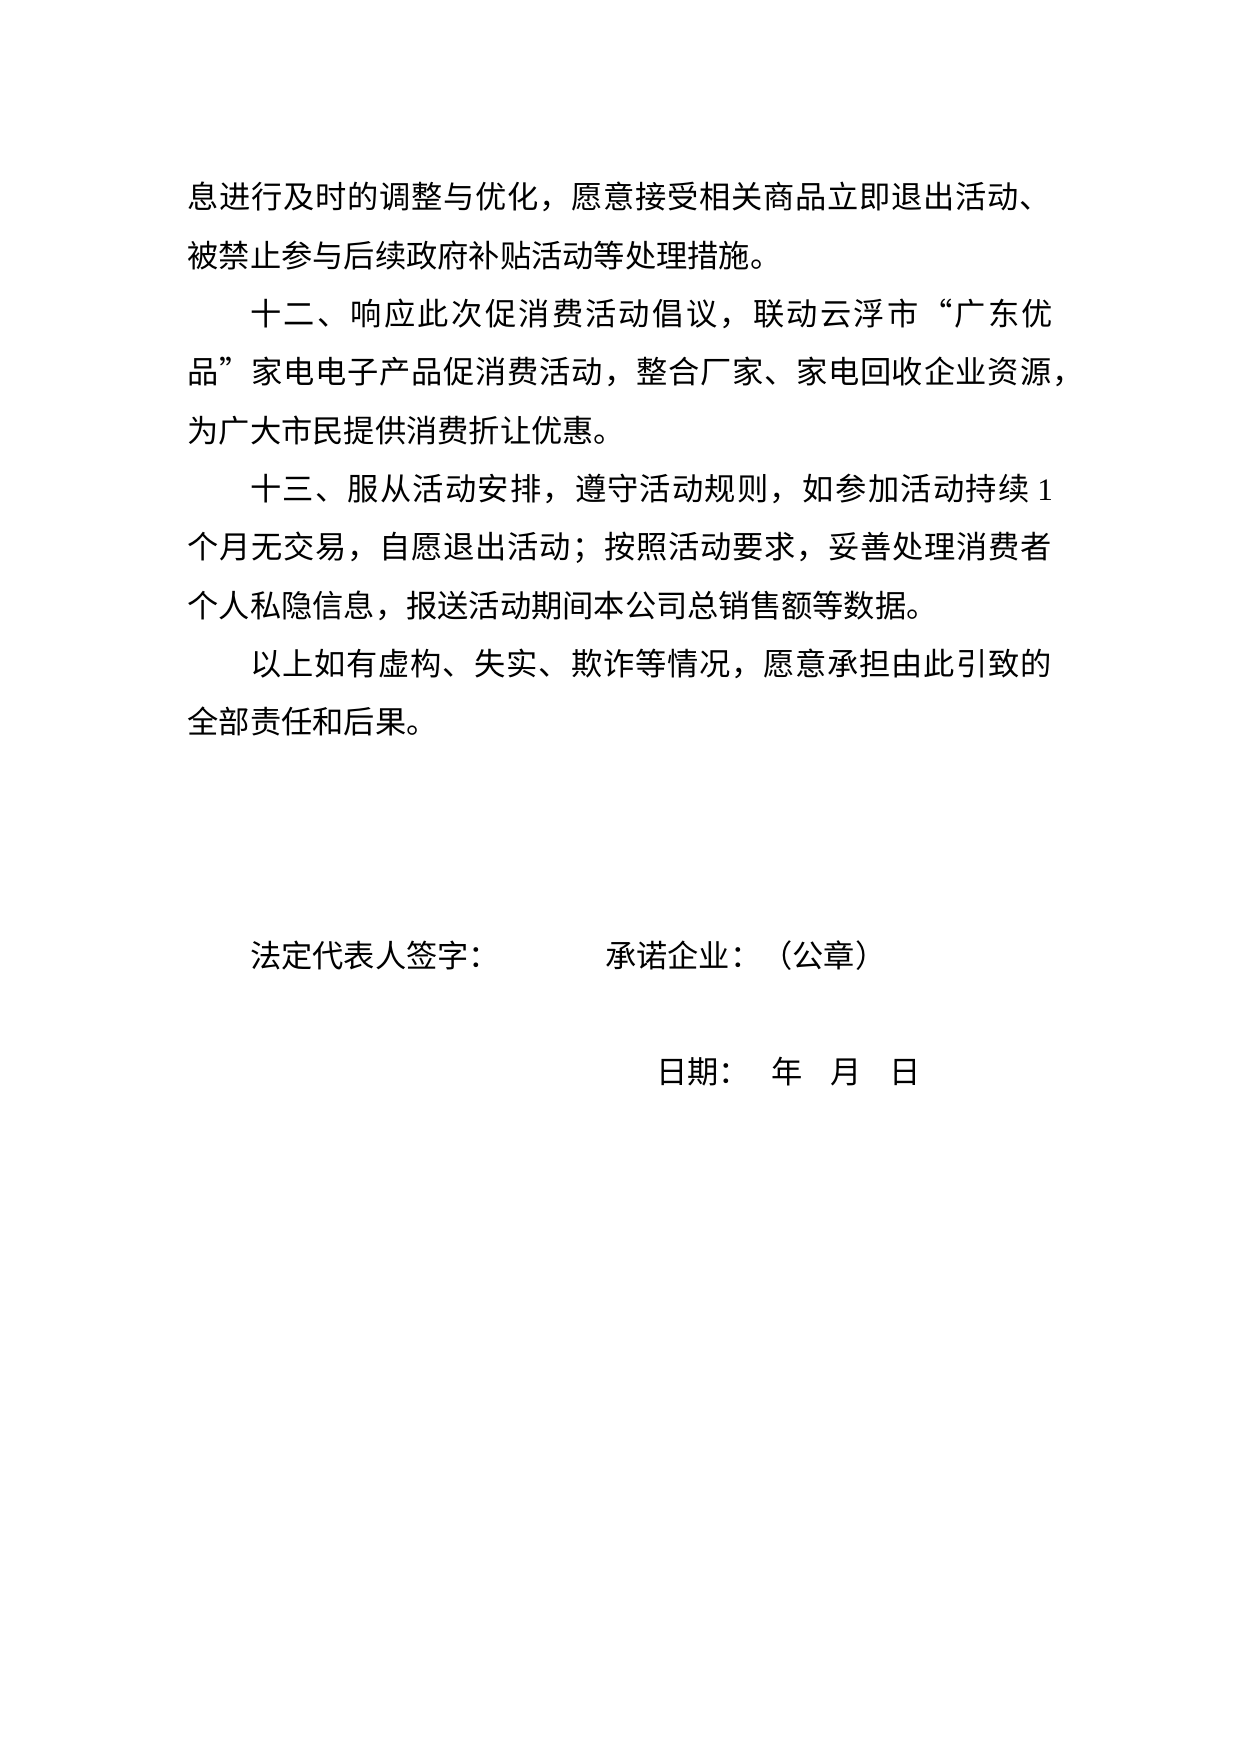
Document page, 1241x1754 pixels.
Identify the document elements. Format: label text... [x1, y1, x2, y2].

text 以上如有虚构、失实、欺诈等情况，愿意承担由此引致的全部责任和后果。 [187, 629, 1053, 745]
text 十三、服从活动安排，遵守活动规则，如参加活动持续1个月无交易，自愿退出活动；按照活动要求，妥善处理消费者个人私隐信息，报送活动期间本公司总销售额等数据。 [187, 454, 1053, 629]
text 十二、响应此次促消费活动倡议，联动云浮市“广东优品”家电电子产品促消费活动，整合厂家、家电回收企业资源，为广大市民提供消费折让优惠。 [187, 279, 1053, 454]
text 法定代表人签字： 承诺企业：（公章） [187, 920, 1053, 979]
text 日期： 年 月 日 [187, 1037, 1053, 1095]
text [187, 162, 1053, 279]
